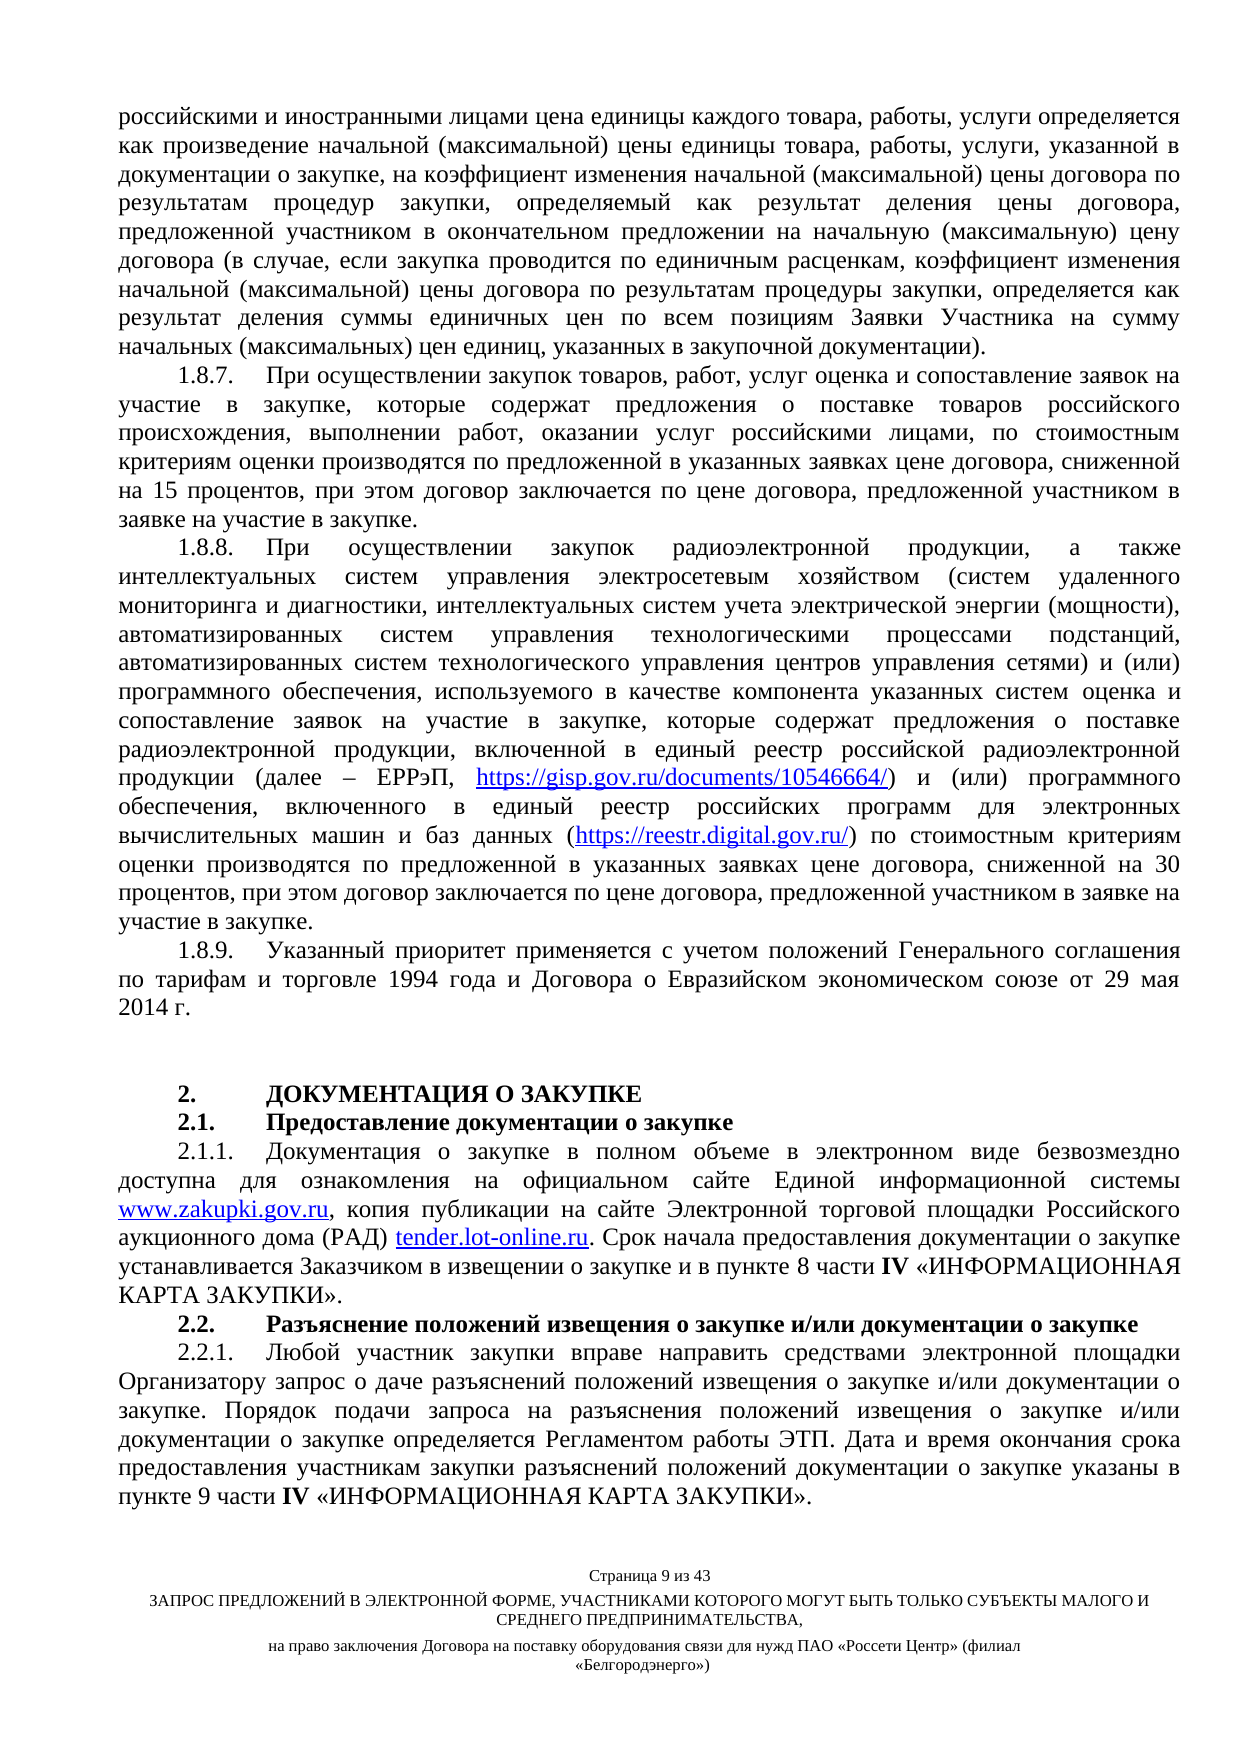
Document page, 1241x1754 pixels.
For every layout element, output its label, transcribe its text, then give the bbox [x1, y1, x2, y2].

subtitle При осуществлении закупок товаров, работ, услуг оценка и сопоставление заявок на участие в закупке, которые содержат предложения о поставке товаров российского происхождения, выполнении работ, оказании услуг российскими лицами, по стоимостным критериям оценки производятся по предложенной в указанных заявках цене договора, сниженной на 15 процентов, при этом договор заключается по цене договора, предложенной участником в заявке на участие в закупке. [118, 360, 1181, 532]
subtitle Предоставление документации о закупке [118, 1107, 1181, 1136]
subtitle При осуществлении закупок радиоэлектронной продукции, а также интеллектуальных систем управления электросетевым хозяйством (систем удаленного мониторинга и диагностики, интеллектуальных систем учета электрической энергии (мощности), автоматизированных систем управления технологическими процессами подстанций, автоматизированных систем технологического управления центров управления сетями) и (или) программного обеспечения, используемого в качестве компонента указанных систем оценка и сопоставление заявок на участие в закупке, которые содержат предложения о поставке радиоэлектронной продукции, включенной в единый реестр российской радиоэлектронной продукции (далее – ЕРРэП, https://gisp.gov.ru/documents/10546664/) и (или) программного обеспечения, включенного в единый реестр российских программ для электронных вычислительных машин и баз данных (https://reestr.digital.gov.ru/) по стоимостным критериям оценки производятся по предложенной в указанных заявках цене договора, сниженной на 30 процентов, при этом договор заключается по цене договора, предложенной участником в заявке на участие в закупке. [118, 532, 1181, 935]
subtitle Документация о закупке в полном объеме в электронном виде безвозмездно доступна для ознакомления на официальном сайте Единой информационной системы www.zakupki.gov.ru, копия публикации на сайте Электронной торговой площадки Российского аукционного дома (РАД) tender.lot-online.ru. Срок начала предоставления документации о закупке устанавливается Заказчиком в извещении о закупке и в пункте 8 части IV «ИНФОРМАЦИОННАЯ КАРТА ЗАКУПКИ». [118, 1136, 1181, 1309]
subtitle Разъяснение положений извещения о закупке и/или документации о закупке [118, 1309, 1181, 1337]
subtitle Любой участник закупки вправе направить средствами электронной площадки Организатору запрос о даче разъяснений положений извещения о закупке и/или документации о закупке. Порядок подачи запроса на разъяснения положений извещения о закупке и/или документации о закупке определяется Регламентом работы ЭТП. Дата и время окончания срока предоставления участникам закупки разъяснений положений документации о закупке указаны в пункте 9 части IV «ИНФОРМАЦИОННАЯ КАРТА ЗАКУПКИ». [118, 1337, 1181, 1510]
subtitle Указанный приоритет применяется с учетом положений Генерального соглашения по тарифам и торговле 1994 года и Договора о Евразийском экономическом союзе от 29 мая 2014 г. [118, 935, 1181, 1021]
subtitle ДОКУМЕНТАЦИЯ О ЗАКУПКЕ [118, 1079, 1181, 1107]
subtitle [118, 101, 1181, 360]
